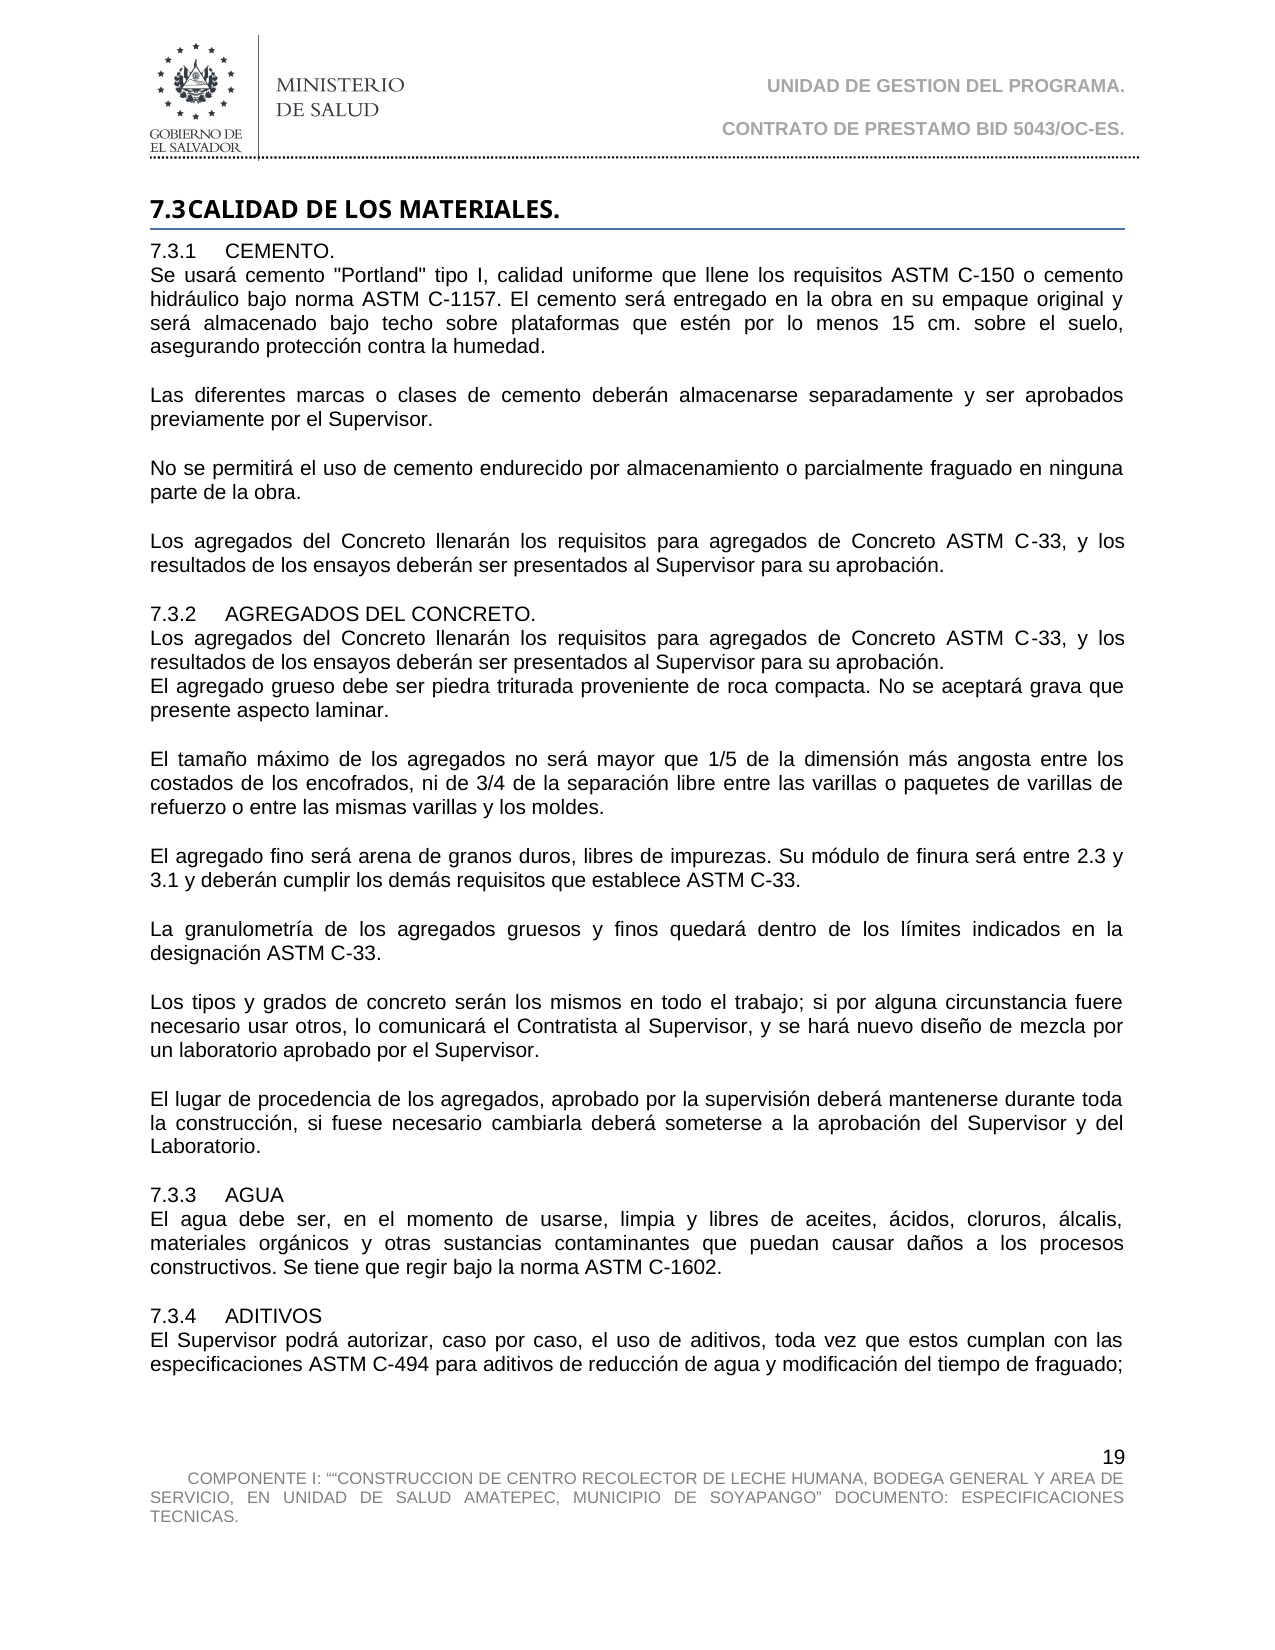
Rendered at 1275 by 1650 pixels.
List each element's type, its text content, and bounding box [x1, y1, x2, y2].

subtitle AGREGADOS DEL CONCRETO. [150, 602, 1097, 626]
text Los tipos y grados de concreto serán los mismos en todo el trabajo; si por alguna circunstancia fuere necesario usar otros, lo comunicará el Contratista al Supervisor, y se hará nuevo diseño de mezcla por un laboratorio aprobado por el Supervisor. [150, 989, 1125, 1061]
text El agregado grueso debe ser piedra triturada proveniente de roca compacta. No se aceptará grava que presente aspecto laminar. [150, 674, 1125, 722]
text Las diferentes marcas o clases de cemento deberán almacenarse separadamente y ser aprobados previamente por el Supervisor. [150, 383, 1125, 431]
text El tamaño máximo de los agregados no será mayor que 1/5 de la dimensión más angosta entre los costados de los encofrados, ni de 3/4 de la separación libre entre las varillas o paquetes de varillas de refuerzo o entre las mismas varillas y los moldes. [150, 747, 1125, 819]
text Se usará cemento "Portland" tipo I, calidad uniforme que llene los requisitos ASTM C-150 o cemento hidráulico bajo norma ASTM C-1157. El cemento será entregado en la obra en su empaque original y será almacenado bajo techo sobre plataformas que estén por lo menos 15 cm. sobre el suelo, asegurando protección contra la humedad. [150, 262, 1125, 358]
text La granulometría de los agregados gruesos y finos quedará dentro de los límites indicados en la designación ASTM C-33. [150, 917, 1125, 964]
text El lugar de procedencia de los agregados, aprobado por la supervisión deberá mantenerse durante toda la construcción, si fuese necesario cambiarla deberá someterse a la aprobación del Supervisor y del Laboratorio. [150, 1086, 1125, 1158]
subtitle ADITIVOS [150, 1304, 1097, 1328]
text Los agregados del Concreto llenarán los requisitos para agregados de Concreto ASTM C-33, y los resultados de los ensayos deberán ser presentados al Supervisor para su aprobación. [150, 529, 1125, 577]
text Los agregados del Concreto llenarán los requisitos para agregados de Concreto ASTM C-33, y los resultados de los ensayos deberán ser presentados al Supervisor para su aprobación. [150, 626, 1125, 674]
text El agregado fino será arena de granos duros, libres de impurezas. Su módulo de finura será entre 2.3 y 3.1 y deberán cumplir los demás requisitos que establece ASTM C-33. [150, 844, 1125, 892]
subtitle CALIDAD DE LOS MATERIALES. [150, 192, 1125, 228]
subtitle CEMENTO. [150, 238, 1097, 262]
subtitle AGUA [150, 1183, 1097, 1207]
text No se permitirá el uso de cemento endurecido por almacenamiento o parcialmente fraguado en ninguna parte de la obra. [150, 456, 1125, 504]
picture [150, 35, 405, 161]
text El agua debe ser, en el momento de usarse, limpia y libres de aceites, ácidos, cloruros, álcalis, materiales orgánicos y otras sustancias contaminantes que puedan causar daños a los procesos constructivos. Se tiene que regir bajo la norma ASTM C-1602. [150, 1207, 1125, 1279]
